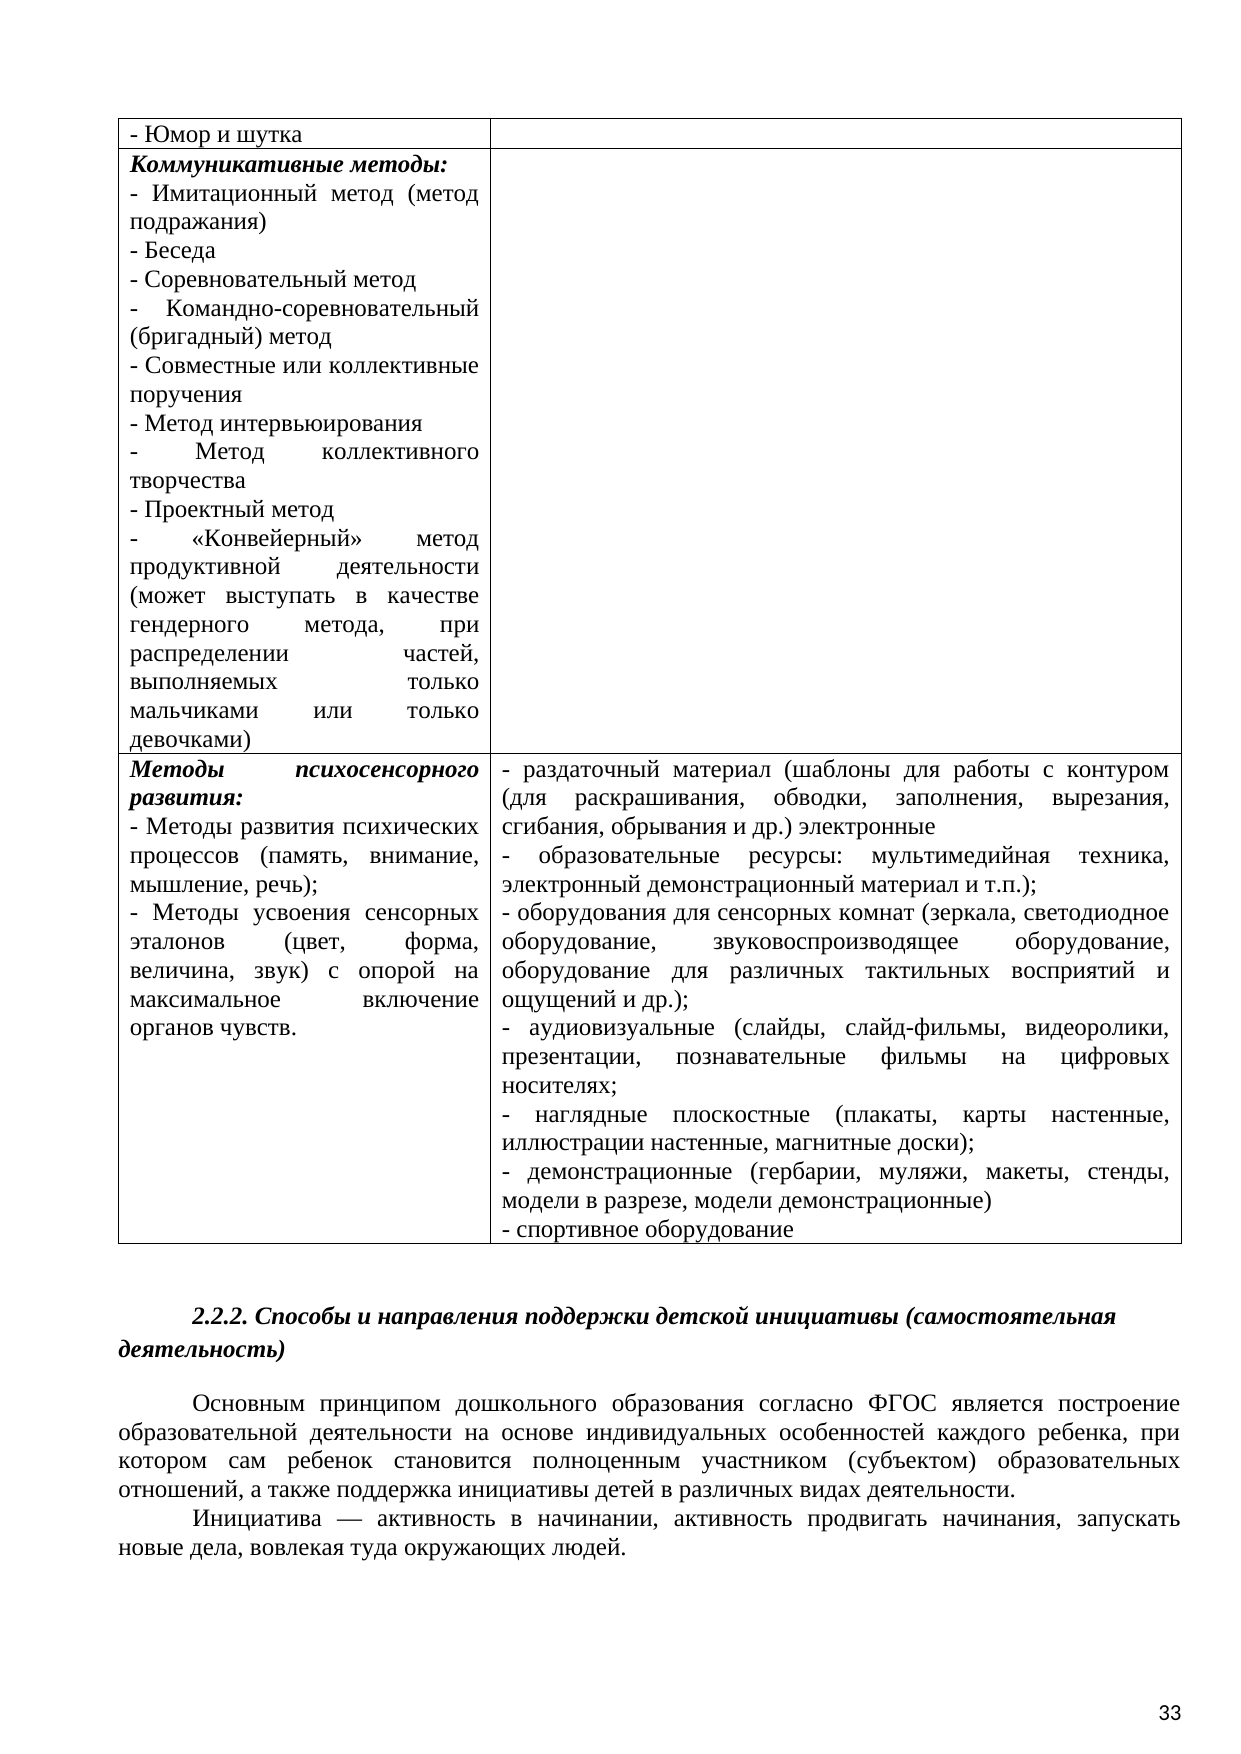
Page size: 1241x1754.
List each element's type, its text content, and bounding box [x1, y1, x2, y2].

table_cell Коммуникативные методы: - Имитационный метод (метод подражания) - Беседа - Соревновательный метод - Командно-соревновательный (бригадный) метод - Совместные или коллективные поручения - Метод интервьюирования - Метод коллективного творчества - Проектный метод - «Конвейерный» метод продуктивной деятельности (может выступать в качестве гендерного метода, при распределении частей, выполняемых только мальчиками или только девочками) [119, 149, 490, 753]
table_cell Методы психосенсорного развития: - Методы развития психических процессов (память, внимание, мышление, речь); - Методы усвоения сенсорных эталонов (цвет, форма, величина, звук) с опорой на максимальное включение органов чувств. [119, 754, 490, 1242]
text Основным принципом дошкольного образования согласно ФГОС является построение образовательной деятельности на основе индивидуальных особенностей каждого ребенка, при котором сам ребенок становится полноценным участником (субъектом) образовательных отношений, а также поддержка инициативы детей в различных видах деятельности. [118, 1388, 1181, 1503]
text Инициатива — активность в начинании, активность продвигать начинания, запускать новые дела, вовлекая туда окружающих людей. [118, 1503, 1181, 1560]
table_cell - раздаточный материал (шаблоны для работы с контуром (для раскрашивания, обводки, заполнения, вырезания, сгибания, обрывания и др.) электронные - образовательные ресурсы: мультимедийная техника, электронный демонстрационный материал и т.п.); - оборудования для сенсорных комнат (зеркала, светодиодное оборудование, звуковоспроизводящее оборудование, оборудование для различных тактильных восприятий и ощущений и др.); - аудиовизуальные (слайды, слайд-фильмы, видеоролики, презентации, познавательные фильмы на цифровых носителях; - наглядные плоскостные (плакаты, карты настенные, иллюстрации настенные, магнитные доски); - демонстрационные (гербарии, муляжи, макеты, стенды, модели в разрезе, модели демонстрационные) - спортивное оборудование [491, 754, 1181, 1242]
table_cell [491, 119, 1181, 148]
table_cell [491, 149, 1181, 753]
text 2.2.2. Способы и направления поддержки детской инициативы (самостоятельная деятельность) [118, 1301, 1181, 1363]
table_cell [119, 119, 490, 148]
